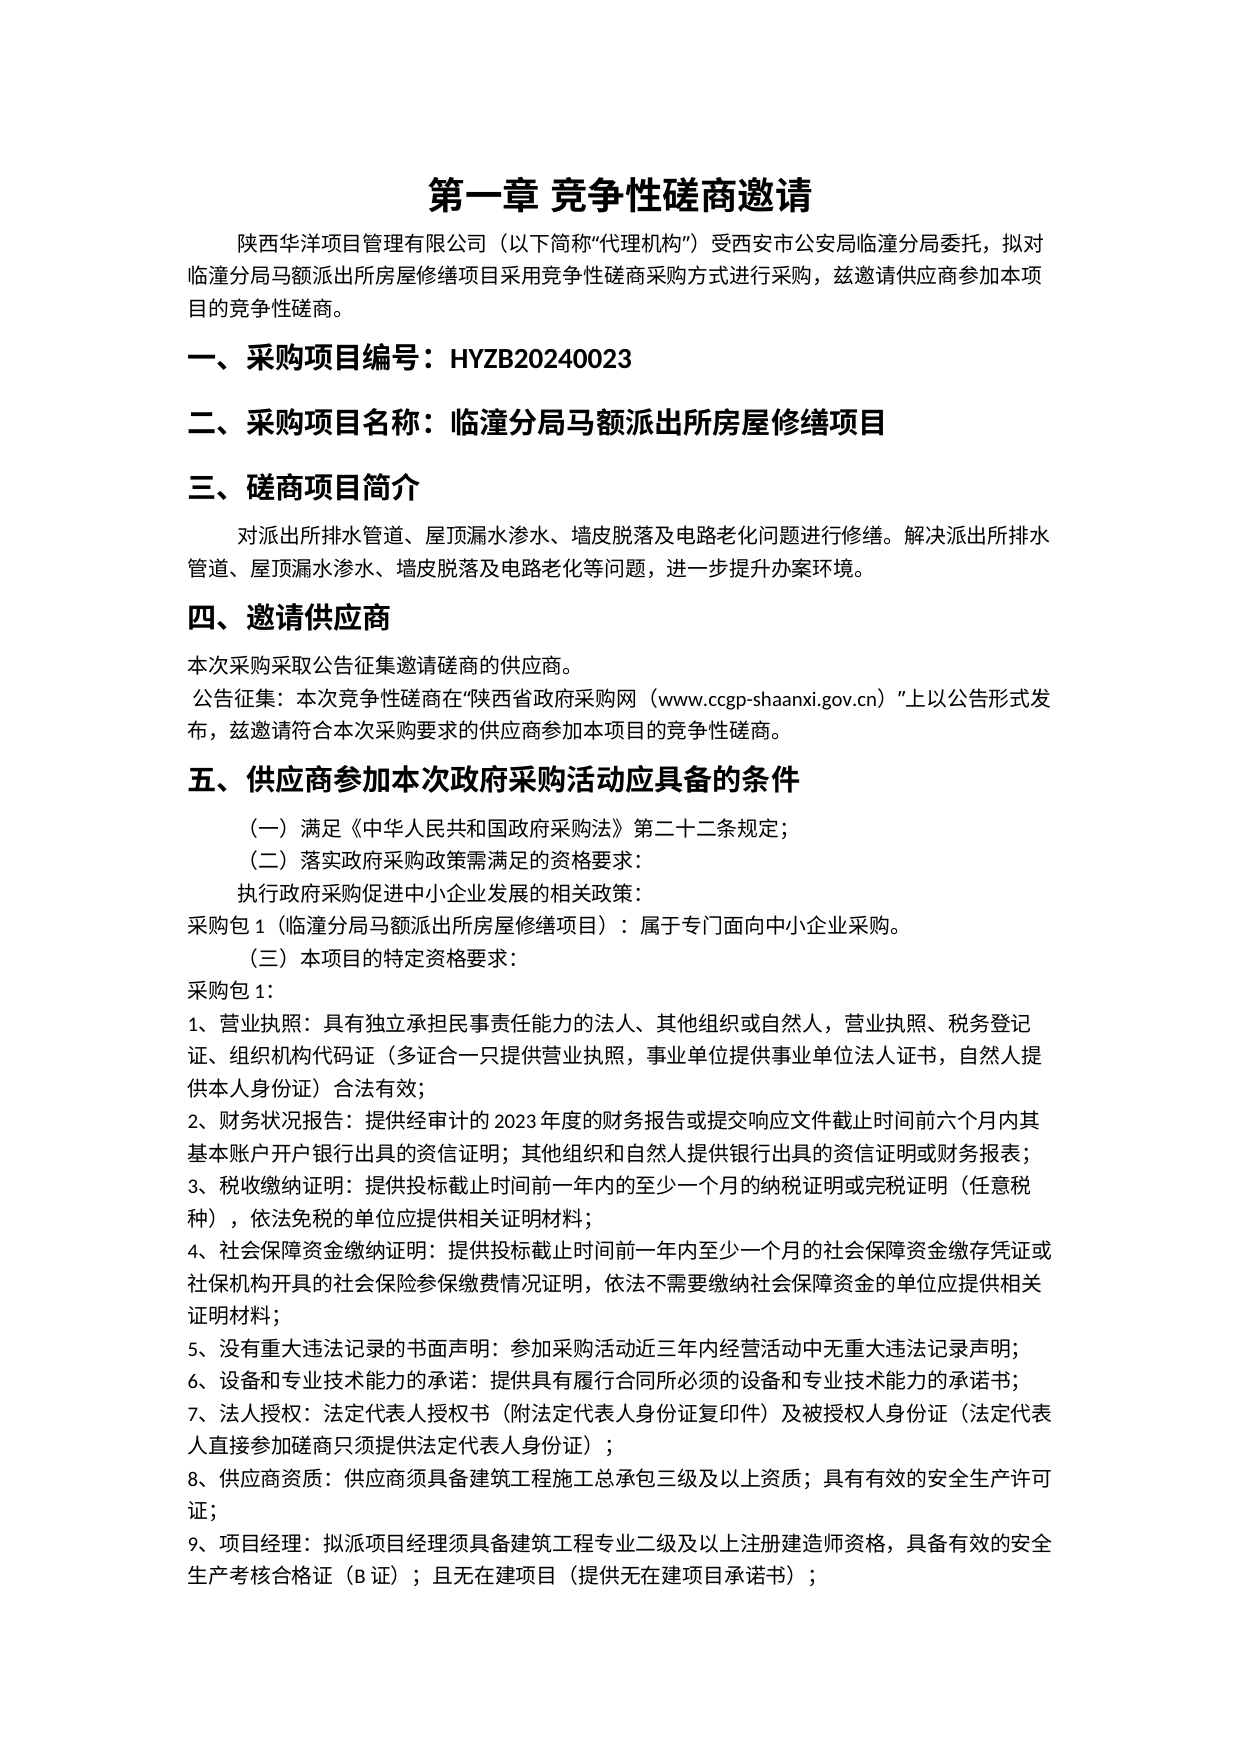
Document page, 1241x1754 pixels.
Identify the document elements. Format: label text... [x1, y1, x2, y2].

text 7、法人授权：法定代表人授权书（附法定代表人身份证复印件）及被授权人身份证（法定代表人直接参加磋商只须提供法定代表人身份证）； [187, 1397, 1053, 1462]
text 6、设备和专业技术能力的承诺：提供具有履行合同所必须的设备和专业技术能力的承诺书； [187, 1364, 1053, 1397]
text 对派出所排水管道、屋顶漏水渗水、墙皮脱落及电路老化问题进行修缮。解决派出所排水管道、屋顶漏水渗水、墙皮脱落及电路老化等问题，进一步提升办案环境。 [187, 519, 1053, 584]
text 陕西华洋项目管理有限公司（以下简称“代理机构”）受西安市公安局临潼分局委托，拟对临潼分局马额派出所房屋修缮项目采用竞争性磋商采购方式进行采购，兹邀请供应商参加本项目的竞争性磋商。 [187, 227, 1053, 324]
text 采购包1： [187, 974, 1053, 1007]
text 三、磋商项目简介 [187, 454, 1053, 519]
text 2、财务状况报告：提供经审计的2023年度的财务报告或提交响应文件截止时间前六个月内其基本账户开户银行出具的资信证明；其他组织和自然人提供银行出具的资信证明或财务报表； [187, 1104, 1053, 1169]
text 二、采购项目名称：临潼分局马额派出所房屋修缮项目 [187, 389, 1053, 454]
text 公告征集：本次竞争性磋商在“陕西省政府采购网（www.ccgp-shaanxi.gov.cn）”上以公告形式发布，兹邀请符合本次采购要求的供应商参加本项目的竞争性磋商。 [187, 682, 1053, 747]
text （二）落实政府采购政策需满足的资格要求： [187, 844, 1053, 877]
text （一）满足《中华人民共和国政府采购法》第二十二条规定； [187, 812, 1053, 844]
text 本次采购采取公告征集邀请磋商的供应商。 [187, 649, 1053, 682]
text （三）本项目的特定资格要求： [187, 942, 1053, 974]
text 一、采购项目编号：HYZB20240023 [187, 324, 1053, 389]
text 8、供应商资质：供应商须具备建筑工程施工总承包三级及以上资质；具有有效的安全生产许可证； [187, 1462, 1053, 1527]
text 第一章 竞争性磋商邀请 [187, 162, 1053, 227]
text 五、供应商参加本次政府采购活动应具备的条件 [187, 747, 1053, 812]
text 5、没有重大违法记录的书面声明：参加采购活动近三年内经营活动中无重大违法记录声明； [187, 1332, 1053, 1364]
text 四、邀请供应商 [187, 584, 1053, 649]
text 执行政府采购促进中小企业发展的相关政策： [187, 877, 1053, 909]
text 3、税收缴纳证明：提供投标截止时间前一年内的至少一个月的纳税证明或完税证明（任意税种），依法免税的单位应提供相关证明材料； [187, 1169, 1053, 1234]
text 4、社会保障资金缴纳证明：提供投标截止时间前一年内至少一个月的社会保障资金缴存凭证或社保机构开具的社会保险参保缴费情况证明，依法不需要缴纳社会保障资金的单位应提供相关证明材料； [187, 1234, 1053, 1332]
text 9、项目经理：拟派项目经理须具备建筑工程专业二级及以上注册建造师资格，具备有效的安全生产考核合格证（B证）；且无在建项目（提供无在建项目承诺书）； [187, 1527, 1053, 1592]
text 采购包1（临潼分局马额派出所房屋修缮项目）：属于专门面向中小企业采购。 [187, 909, 1053, 942]
text 1、营业执照：具有独立承担民事责任能力的法人、其他组织或自然人，营业执照、税务登记证、组织机构代码证（多证合一只提供营业执照，事业单位提供事业单位法人证书，自然人提供本人身份证）合法有效； [187, 1007, 1053, 1104]
